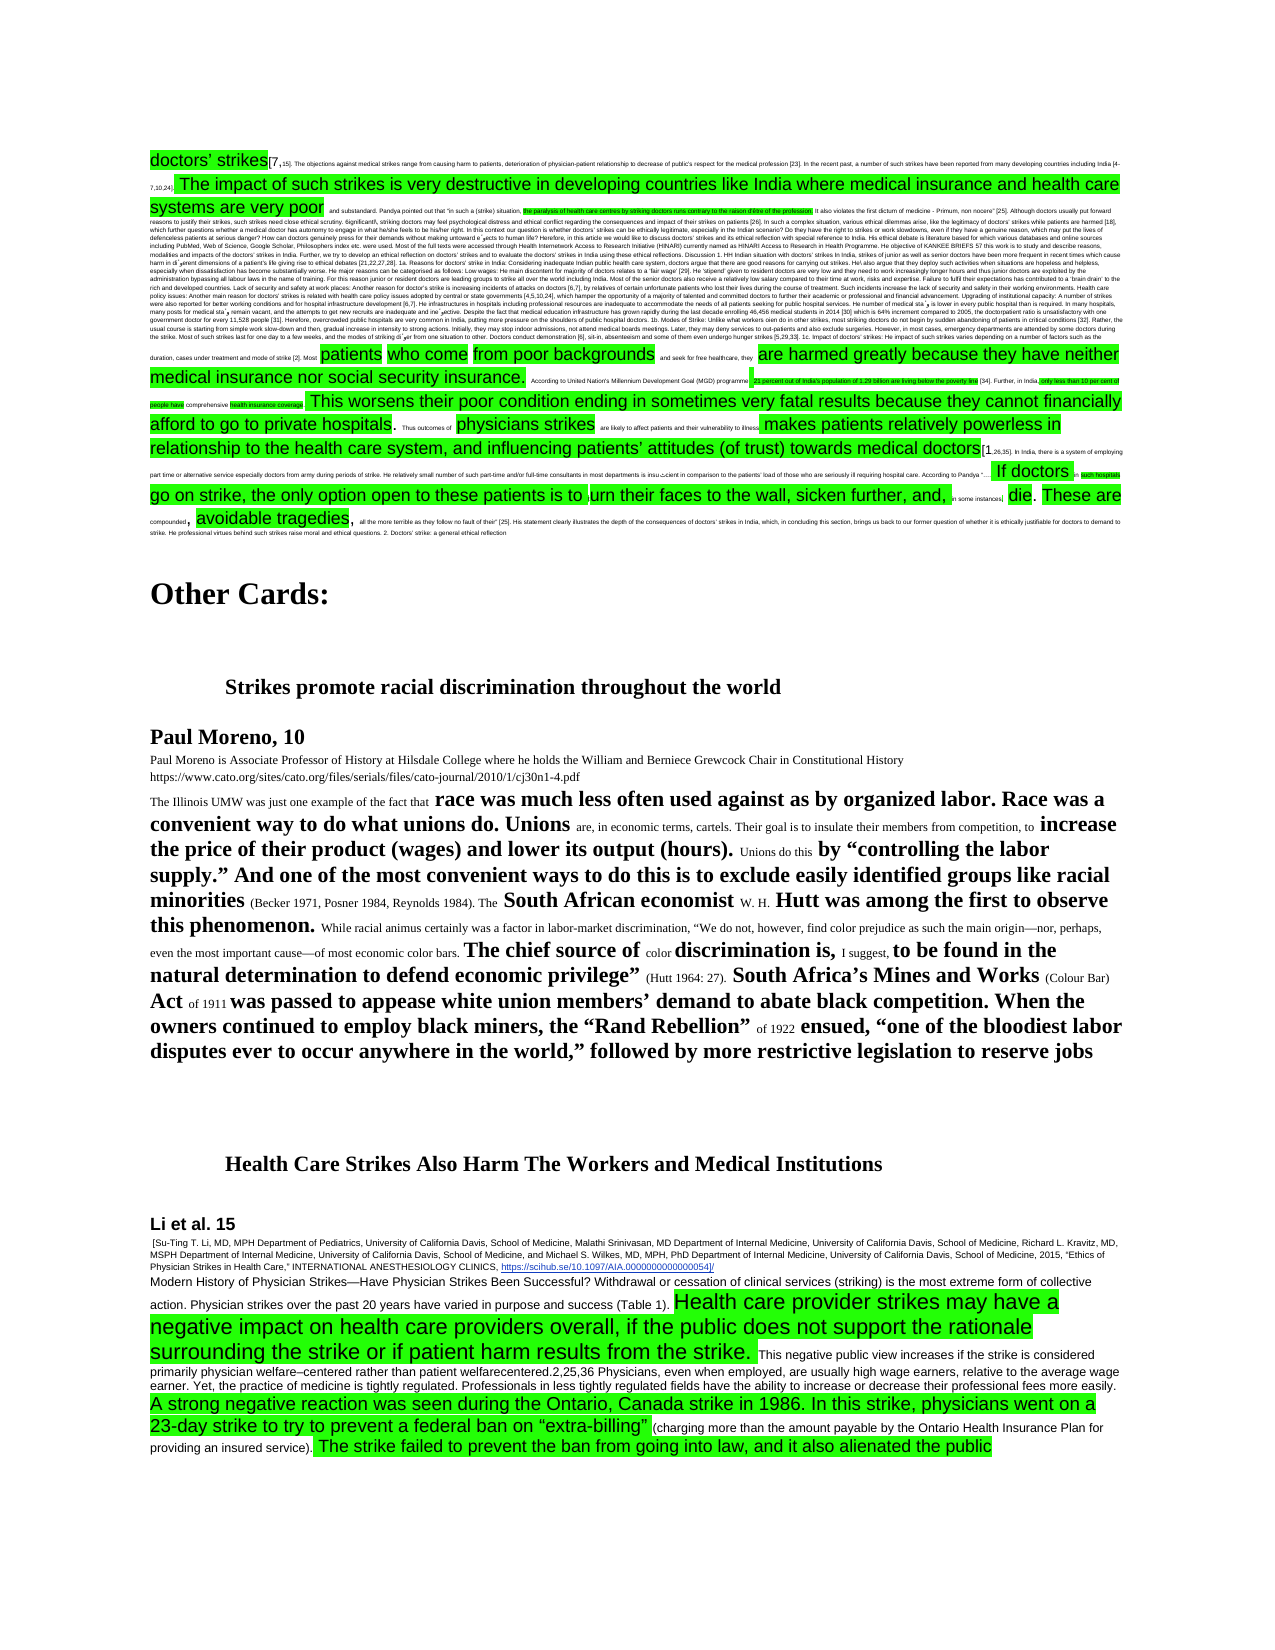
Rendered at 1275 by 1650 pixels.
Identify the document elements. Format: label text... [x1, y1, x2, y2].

text Health Care Strikes Also Harm The Workers and Medical Institutions [225, 1151, 1125, 1176]
text [Su-Ting T. Li, MD, MPH Department of Pediatrics, University of California Davis, School of Medicine, Malathi Srinivasan, MD Department of Internal Medicine, University of California Davis, School of Medicine, Richard L. Kravitz, MD, MSPH Department of Internal Medicine, University of California Davis, School of Medicine, and Michael S. Wilkes, MD, MPH, PhD Department of Internal Medicine, University of California Davis, School of Medicine, 2015, “Ethics of Physician Strikes in Health Care,” INTERNATIONAL ANESTHESIOLOGY CLINICS, https://scihub.se/10.1097/AIA.0000000000000054]/ [150, 1237, 1125, 1273]
text Strikes promote racial discrimination throughout the world [225, 674, 1125, 699]
text Paul Moreno is Associate Professor of History at Hilsdale College where he holds the William and Berniece Grewcock Chair in Constitutional History https://www.cato.org/sites/cato.org/files/serials/files/cato-journal/2010/1/cj30n1-4.pdf [150, 753, 1125, 784]
text Paul Moreno, 10 [150, 724, 1125, 749]
text Li et al. 15 [150, 1214, 1125, 1234]
text The Illinois UMW was just one example of the fact that race was much less often used against as by organized labor. Race was a convenient way to do what unions do. Unions are, in economic terms, cartels. Their goal is to insulate their members from competition, to increase the price of their product (wages) and lower its output (hours). Unions do this by “controlling the labor supply.” And one of the most convenient ways to do this is to exclude easily identified groups like racial minorities (Becker 1971, Posner 1984, Reynolds 1984). The South African economist W. H. Hutt was among the first to observe this phenomenon. While racial animus certainly was a factor in labor-market discrimination, “We do not, however, find color prejudice as such the main origin—nor, perhaps, even the most important cause—of most economic color bars. The chief source of color discrimination is, I suggest, to be found in the natural determination to defend economic privilege” (Hutt 1964: 27). South Africa’s Mines and Works (Colour Bar) Act of 1911 was passed to appease white union members’ demand to abate black competition. When the owners continued to employ black miners, the “Rand Rebellion” of 1922 ensued, “one of the bloodiest labor disputes ever to occur anywhere in the world,” followed by more restrictive legislation to reserve jobs [150, 786, 1125, 1063]
text Modern History of Physician Strikes—Have Physician Strikes Been Successful? Withdrawal or cessation of clinical services (striking) is the most extreme form of collective action. Physician strikes over the past 20 years have varied in purpose and success (Table 1). Health care provider strikes may have a negative impact on health care providers overall, if the public does not support the rationale surrounding the strike or if patient harm results from the strike. This negative public view increases if the strike is considered primarily physician welfare–centered rather than patient welfarecentered.2,25,36 Physicians, even when employed, are usually high wage earners, relative to the average wage earner. Yet, the practice of medicine is tightly regulated. Professionals in less tightly regulated fields have the ability to increase or decrease their professional fees more easily. A strong negative reaction was seen during the Ontario, Canada strike in 1986. In this strike, physicians went on a 23-day strike to try to prevent a federal ban on “extra-billing” (charging more than the amount payable by the Ontario Health Insurance Plan for providing an insured service). The strike failed to prevent the ban from going into law, and it also alienated the public [150, 1274, 1125, 1457]
text Other Cards: [150, 575, 1125, 611]
